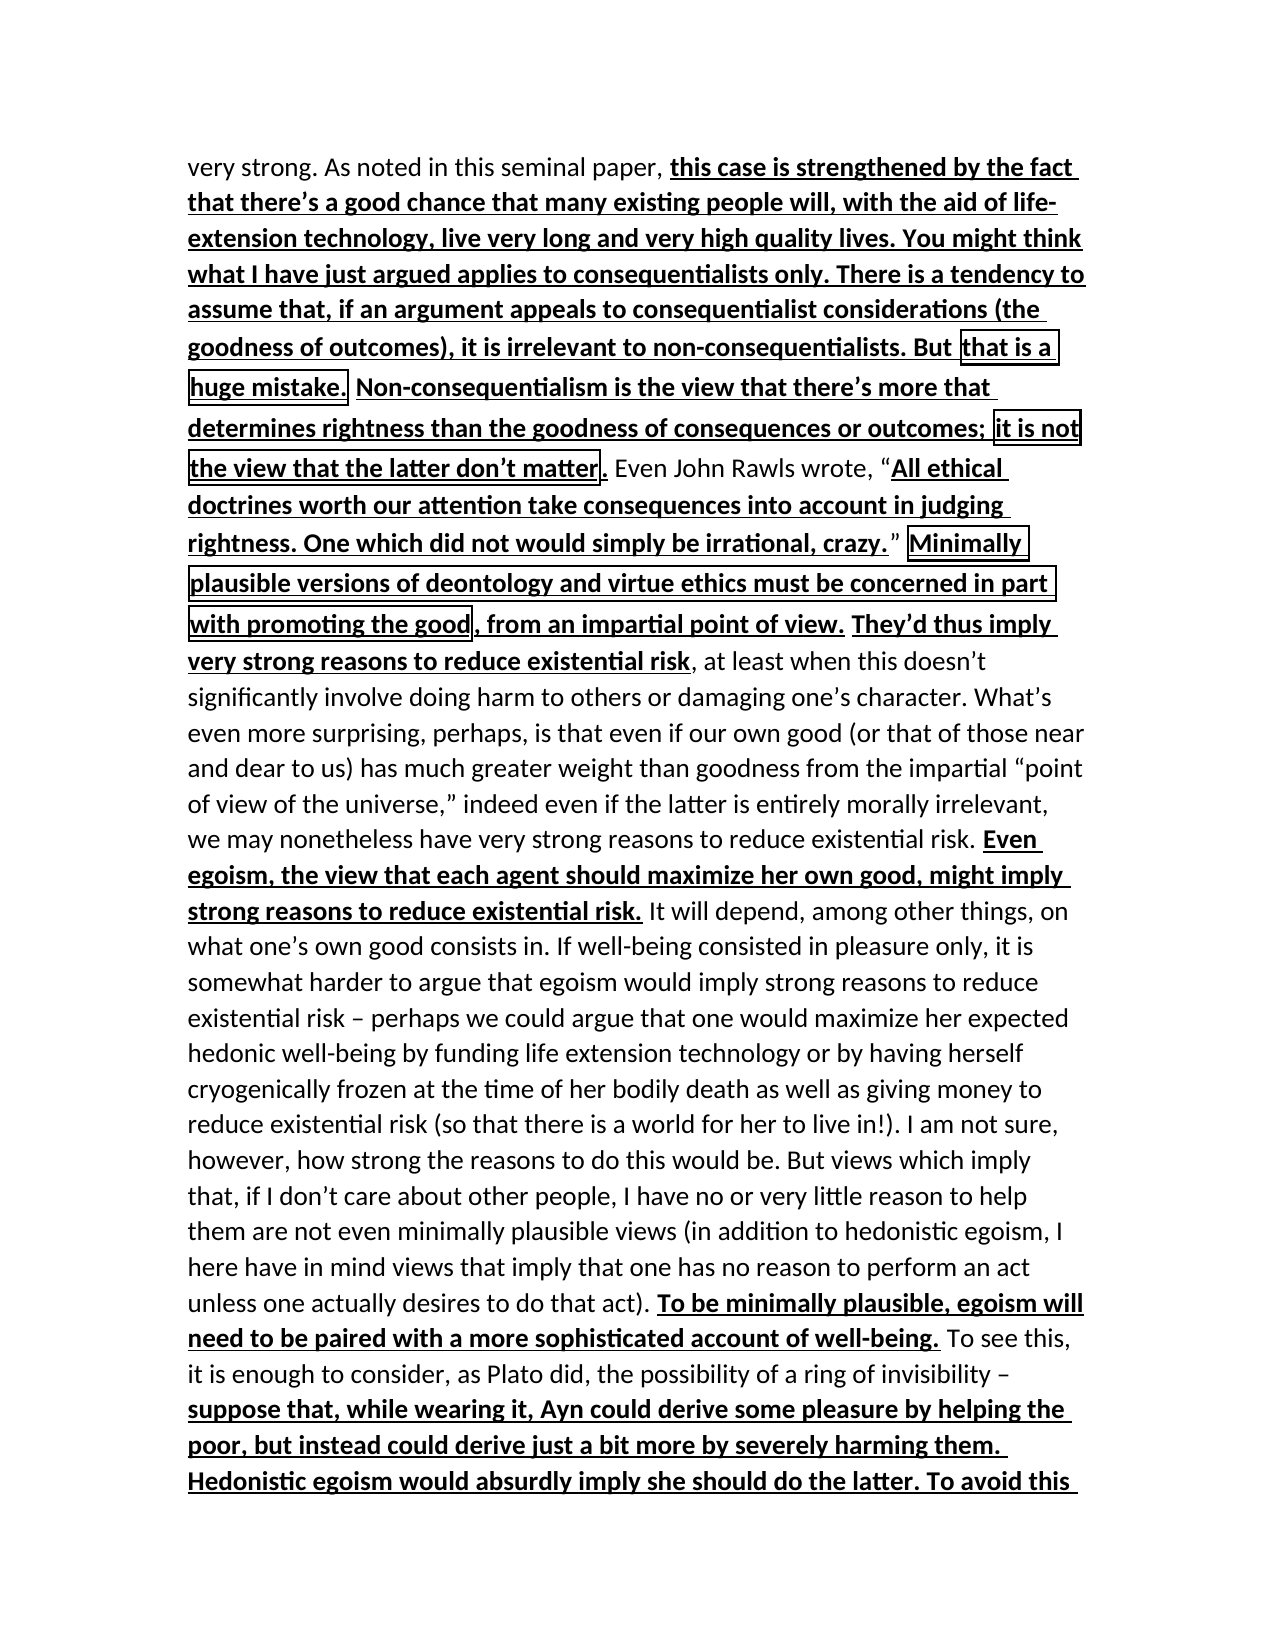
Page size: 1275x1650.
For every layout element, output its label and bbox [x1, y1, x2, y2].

text [187, 150, 1087, 1497]
